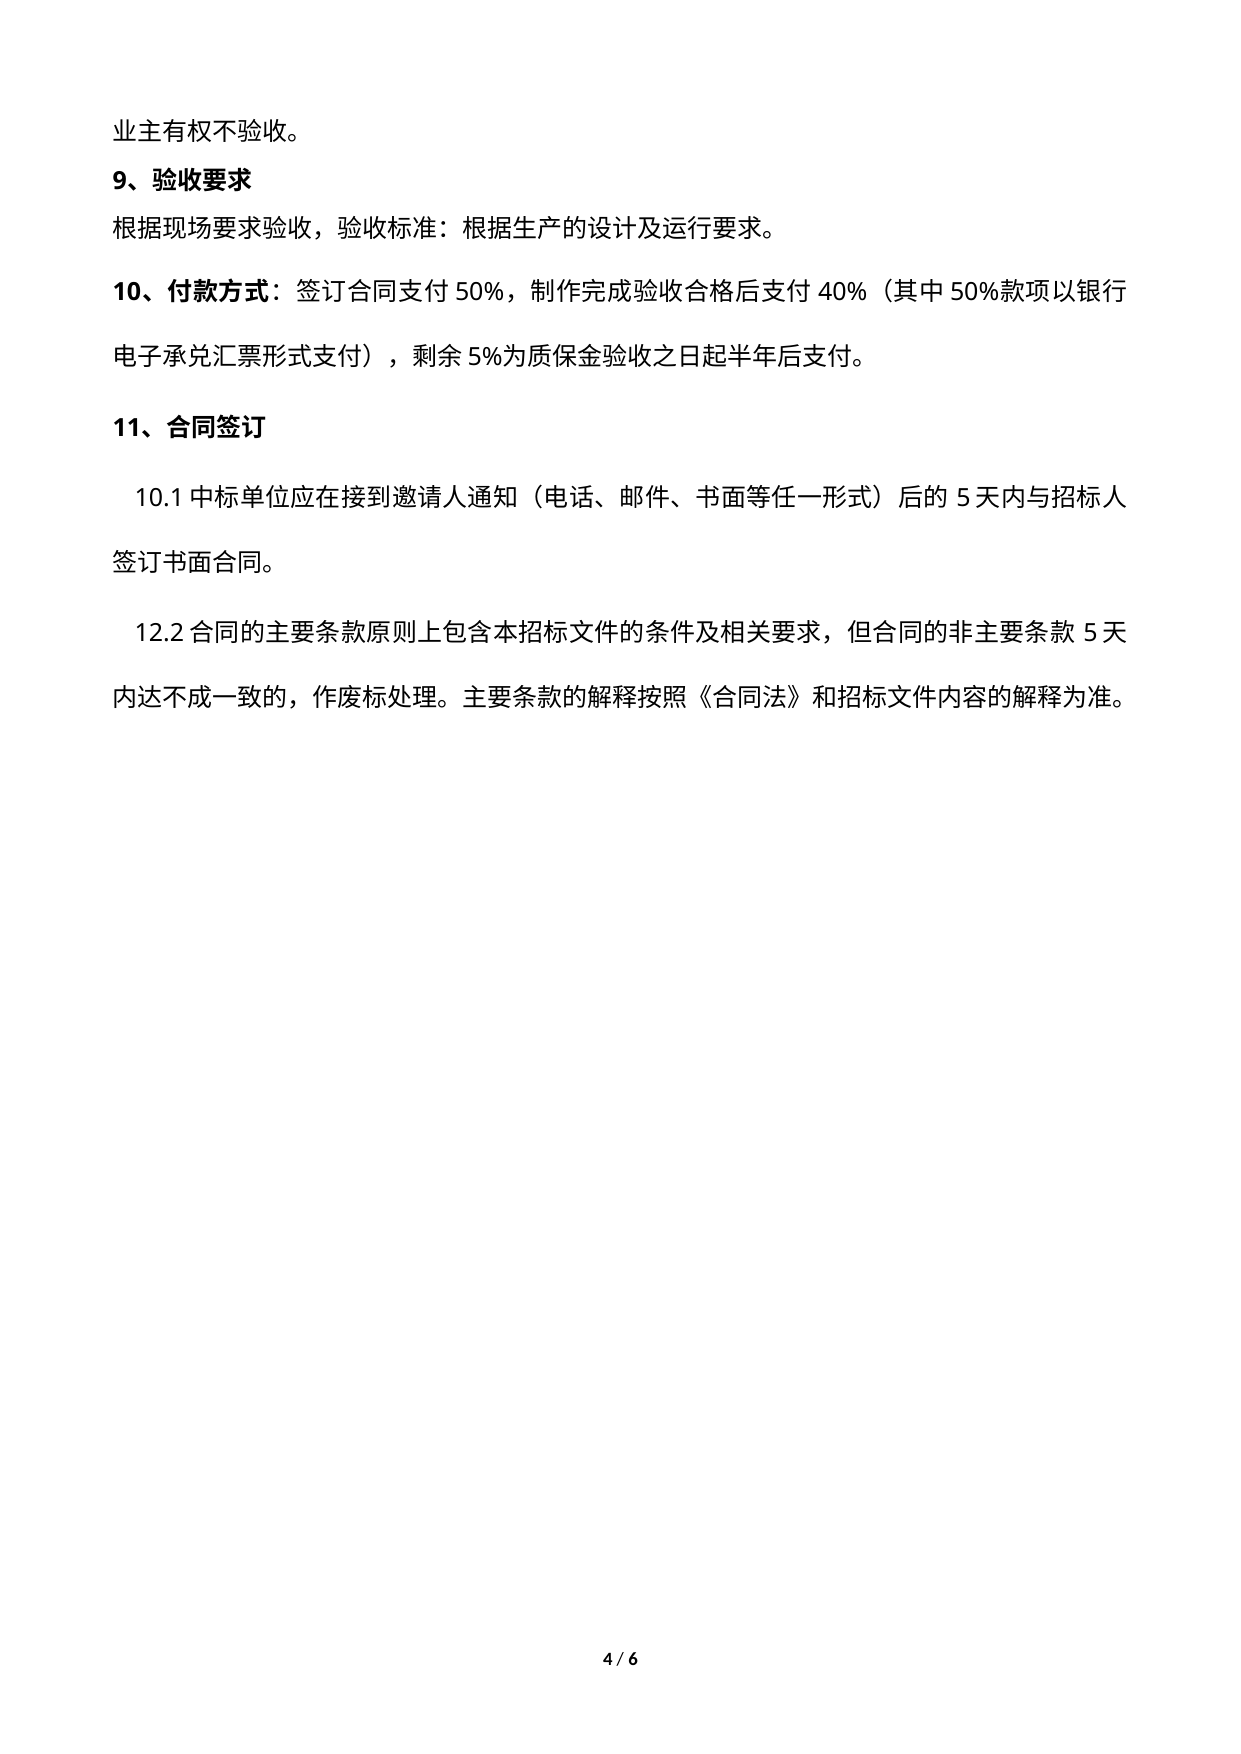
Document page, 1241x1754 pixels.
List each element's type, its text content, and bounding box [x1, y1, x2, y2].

text 根据现场要求验收，验收标准：根据生产的设计及运行要求。 [112, 209, 1128, 245]
text 11、合同签订 [112, 393, 1128, 458]
text 10.1中标单位应在接到邀请人通知（电话、邮件、书面等任一形式）后的5天内与招标人签订书面合同。 [112, 463, 1128, 593]
text 10、付款方式：签订合同支付50%，制作完成验收合格后支付40%（其中50%款项以银行电子承兑汇票形式支付），剩余5%为质保金验收之日起半年后支付。 [112, 257, 1128, 387]
text 9、验收要求 [112, 160, 1128, 196]
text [112, 112, 1128, 148]
text 12.2合同的主要条款原则上包含本招标文件的条件及相关要求，但合同的非主要条款5天内达不成一致的，作废标处理。主要条款的解释按照《合同法》和招标文件内容的解释为准。 [112, 598, 1128, 728]
